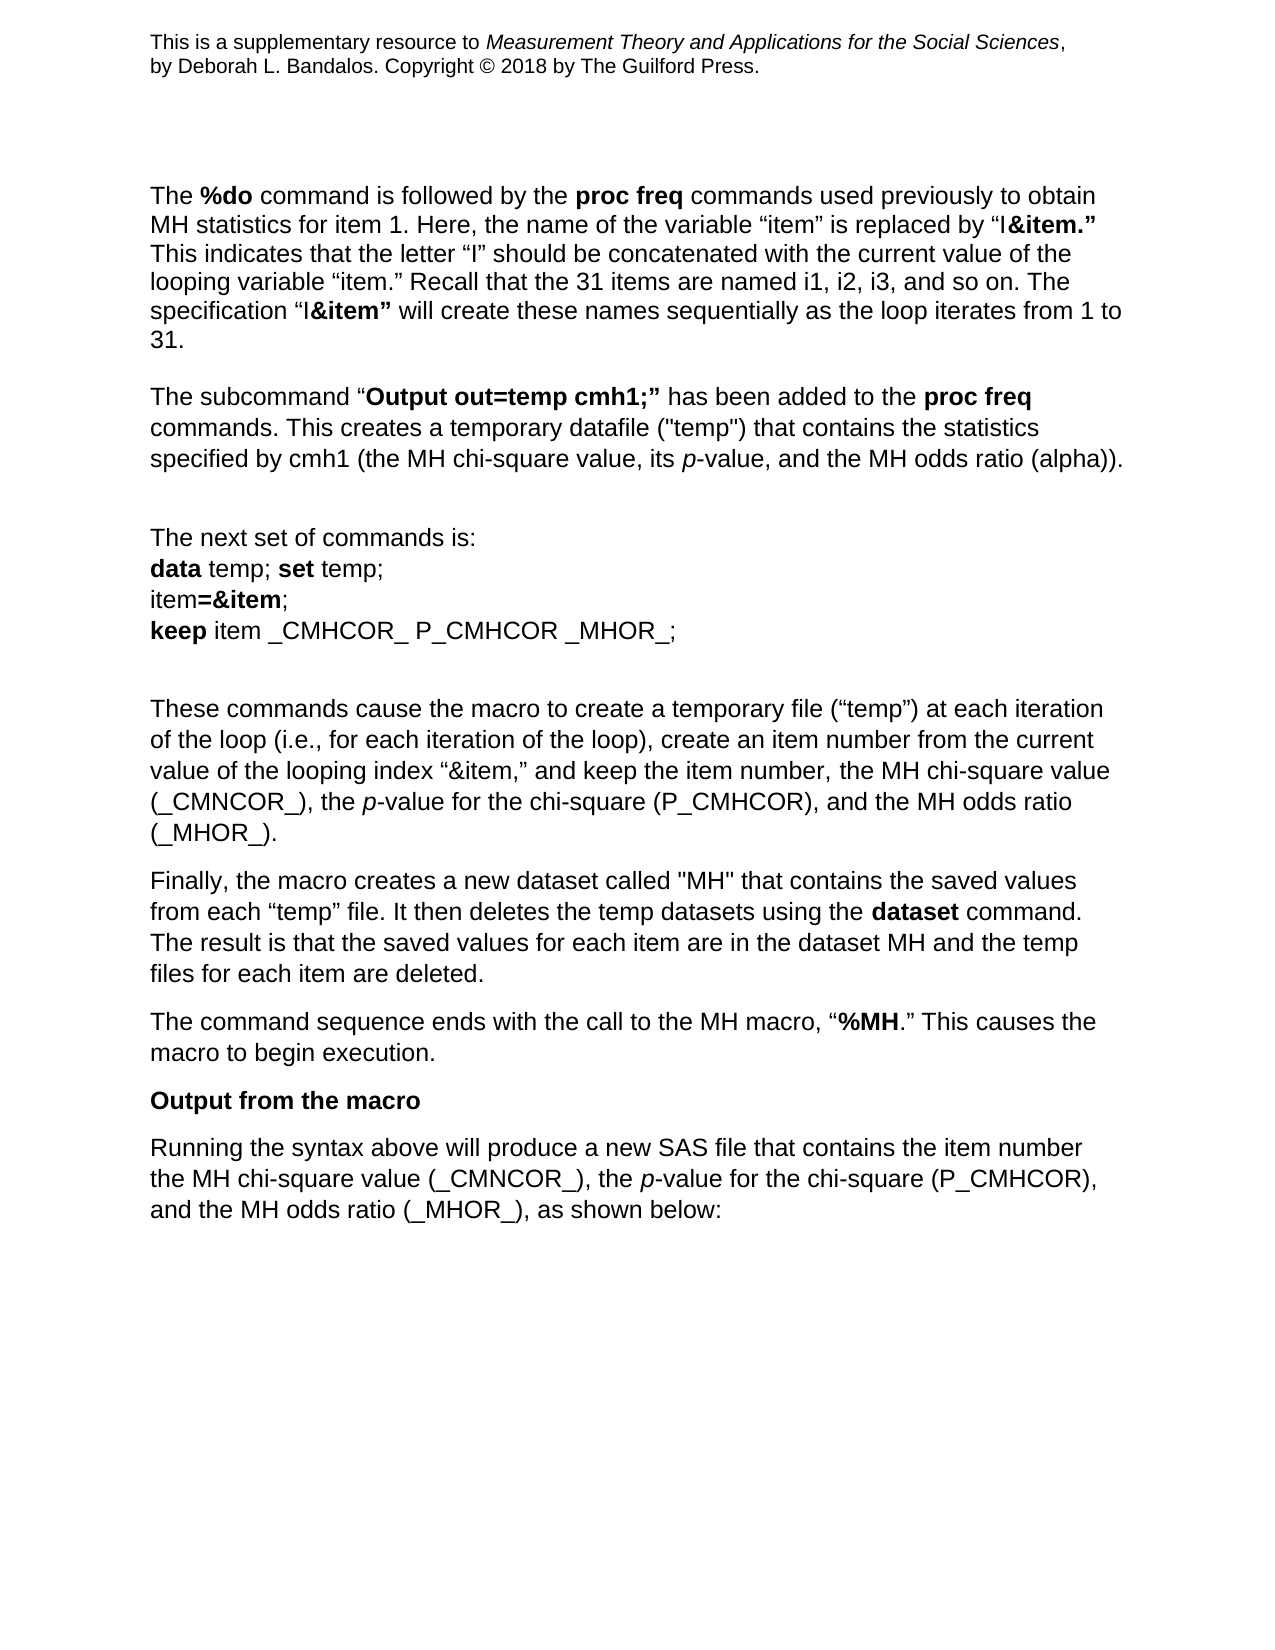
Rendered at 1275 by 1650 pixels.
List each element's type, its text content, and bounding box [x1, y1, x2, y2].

text Output from the macro [150, 1086, 1125, 1114]
text The subcommand “Output out=temp cmh1;” has been added to the proc freq commands. This creates a temporary datafile ("temp") that contains the statistics specified by cmh1 (the MH chi-square value, its p-value, and the MH odds ratio (alpha)). [150, 382, 1125, 473]
text Running the syntax above will produce a new SAS file that contains the item number the MH chi-square value (_CMNCOR_), the p-value for the chi-square (P_CMHCOR), and the MH odds ratio (_MHOR_), as shown below: [150, 1133, 1125, 1224]
text Finally, the macro creates a new dataset called "MH" that contains the saved values from each “temp” file. It then deletes the temp datasets using the dataset command. The result is that the saved values for each item are in the dataset MH and the temp files for each item are deleted. [150, 866, 1125, 988]
text data temp; set temp; [150, 554, 1125, 583]
text The %do command is followed by the proc freq commands used previously to obtain MH statistics for item 1. Here, the name of the variable “item” is replaced by “I&item.” This indicates that the letter “I” should be concatenated with the current value of the looping variable “item.” Recall that the 31 items are named i1, i2, i3, and so on. The specification “I&item” will create these names sequentially as the loop iterates from 1 to 31. [150, 181, 1125, 353]
text These commands cause the macro to create a temporary file (“temp”) at each iteration of the loop (i.e., for each iteration of the loop), create an item number from the current value of the looping index “&item,” and keep the item number, the MH chi-square value (_CMNCOR_), the p-value for the chi-square (P_CMHCOR), and the MH odds ratio (_MHOR_). [150, 694, 1125, 847]
text The next set of commands is: [150, 523, 1125, 552]
text item=&item; [150, 585, 1125, 614]
text The command sequence ends with the call to the MH macro, “%MH.” This causes the macro to begin execution. [150, 1007, 1125, 1067]
text keep item _CMHCOR_ P_CMHCOR _MHOR_; [150, 616, 1125, 645]
